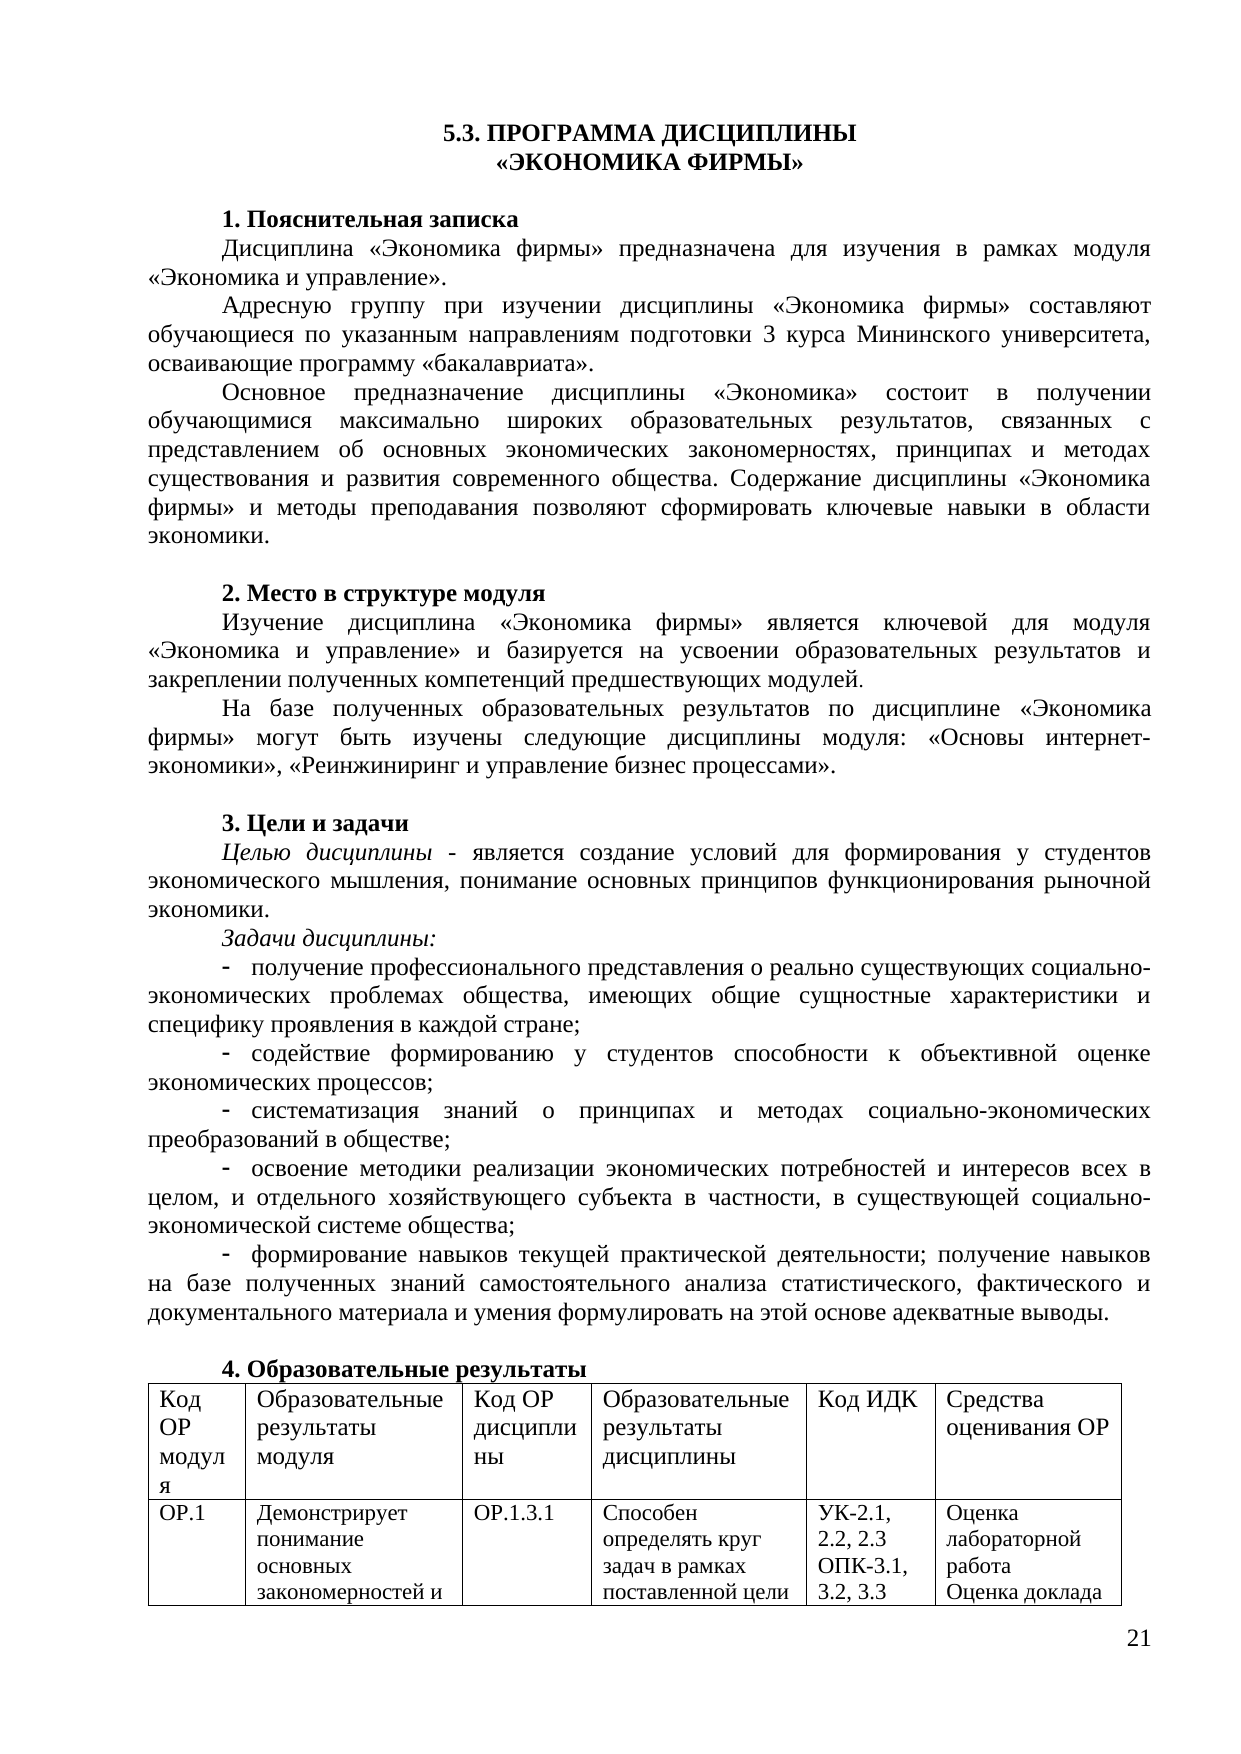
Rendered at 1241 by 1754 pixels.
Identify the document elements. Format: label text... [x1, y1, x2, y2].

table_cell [936, 1500, 1121, 1604]
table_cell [246, 1500, 462, 1604]
text Задачи дисциплины: [148, 923, 1152, 952]
text Адресную группу при изучении дисциплины «Экономика фирмы» составляют обучающиеся по указанным направлениям подготовки 3 курса Мининского университета, осваивающие программу «бакалавриата». [148, 291, 1152, 377]
text 3. Цели и задачи [148, 808, 1152, 837]
text 5.3. ПРОГРАММА ДИСЦИПЛИНЫ [148, 118, 1152, 147]
text Дисциплина «Экономика фирмы» предназначена для изучения в рамках модуля «Экономика и управление». [148, 233, 1152, 291]
table_header Образовательные результаты дисциплины [592, 1384, 806, 1499]
text 4. Образовательные результаты [148, 1354, 1152, 1383]
text Изучение дисциплина «Экономика фирмы» является ключевой для модуля «Экономика и управление» и базируется на усвоении образовательных результатов и закреплении полученных компетенций предшествующих модулей. [148, 607, 1152, 693]
list получение профессионального представления о реально существующих социально-экономических проблемах общества, имеющих общие сущностные характеристики и специфику проявления в каждой стране; [148, 952, 1152, 1038]
table_header Средства оценивания ОР [936, 1384, 1121, 1499]
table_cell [592, 1500, 806, 1604]
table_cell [807, 1500, 935, 1604]
text 1. Пояснительная записка [148, 204, 1152, 233]
table_header Образовательные результаты модуля [246, 1384, 462, 1499]
text На базе полученных образовательных результатов по дисциплине «Экономика фирмы» могут быть изучены следующие дисциплины модуля: «Основы интернет-экономики», «Реинжиниринг и управление бизнес процессами». [148, 693, 1152, 779]
table_cell ОР.1 [149, 1500, 245, 1604]
table_header Код ОР модуля [149, 1384, 245, 1499]
table_cell ОР.1.3.1 [463, 1500, 591, 1604]
list содействие формированию у студентов способности к объективной оценке экономических процессов; [148, 1038, 1152, 1096]
list систематизация знаний о принципах и методах социально-экономических преобразований в обществе; [148, 1096, 1152, 1153]
text «ЭКОНОМИКА ФИРМЫ» [148, 147, 1152, 176]
list формирование навыков текущей практической деятельности; получение навыков на базе полученных знаний самостоятельного анализа статистического, фактического и документального материала и умения формулировать на этой основе адекватные выводы. [148, 1239, 1152, 1326]
list освоение методики реализации экономических потребностей и интересов всех в целом, и отдельного хозяйствующего субъекта в частности, в существующей социально-экономической системе общества; [148, 1153, 1152, 1239]
text Целью дисциплины - является создание условий для формирования у студентов экономического мышления, понимание основных принципов функционирования рыночной экономики. [148, 837, 1152, 923]
table_header Код ИДК [807, 1384, 935, 1499]
text 2. Место в структуре модуля [148, 578, 1152, 607]
table_header Код ОР дисциплины [463, 1384, 591, 1499]
text Основное предназначение дисциплины «Экономика» состоит в получении обучающимися максимально широких образовательных результатов, связанных с представлением об основных экономических закономерностях, принципах и методах существования и развития современного общества. Содержание дисциплины «Экономика фирмы» и методы преподавания позволяют сформировать ключевые навыки в области экономики. [148, 377, 1152, 549]
